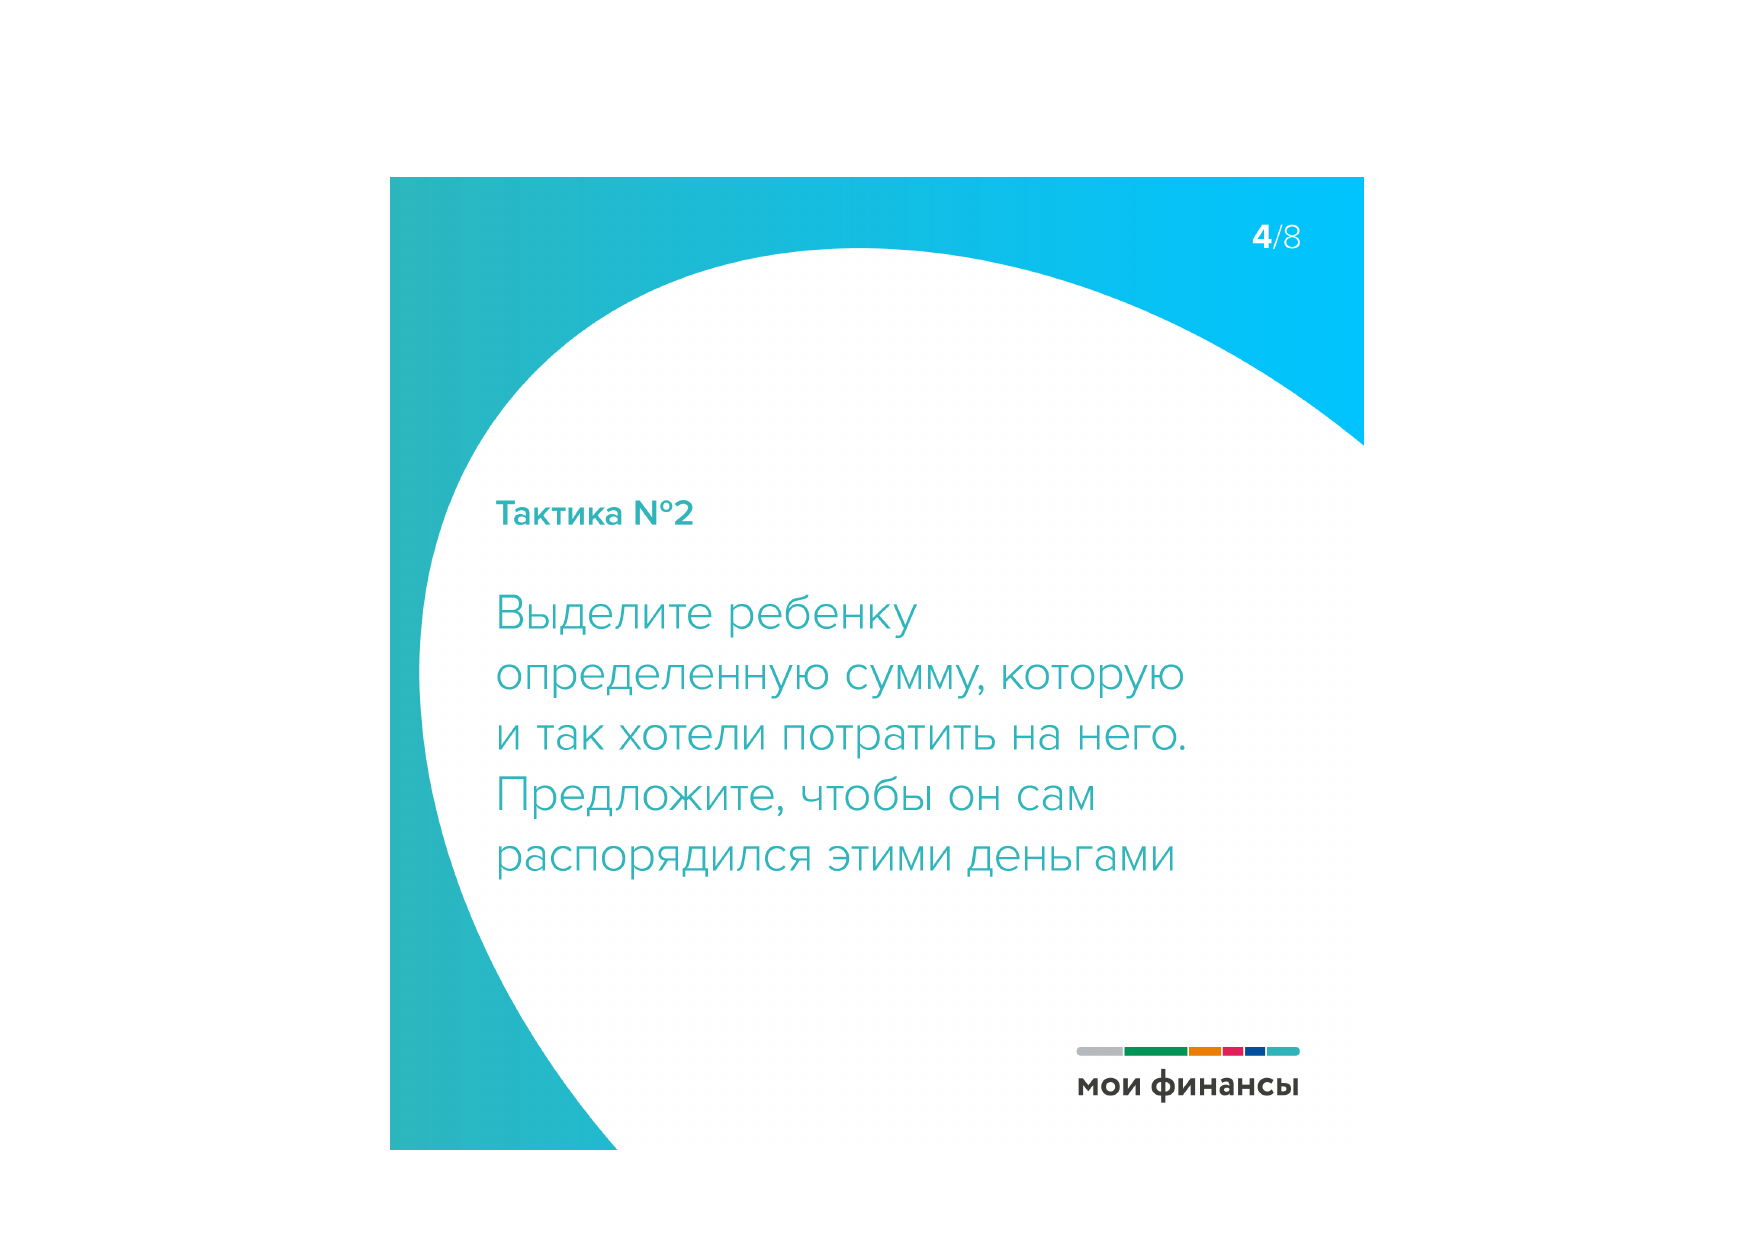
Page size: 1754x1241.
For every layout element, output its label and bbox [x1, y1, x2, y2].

picture [1253, 225, 1271, 247]
picture [390, 177, 1364, 1150]
